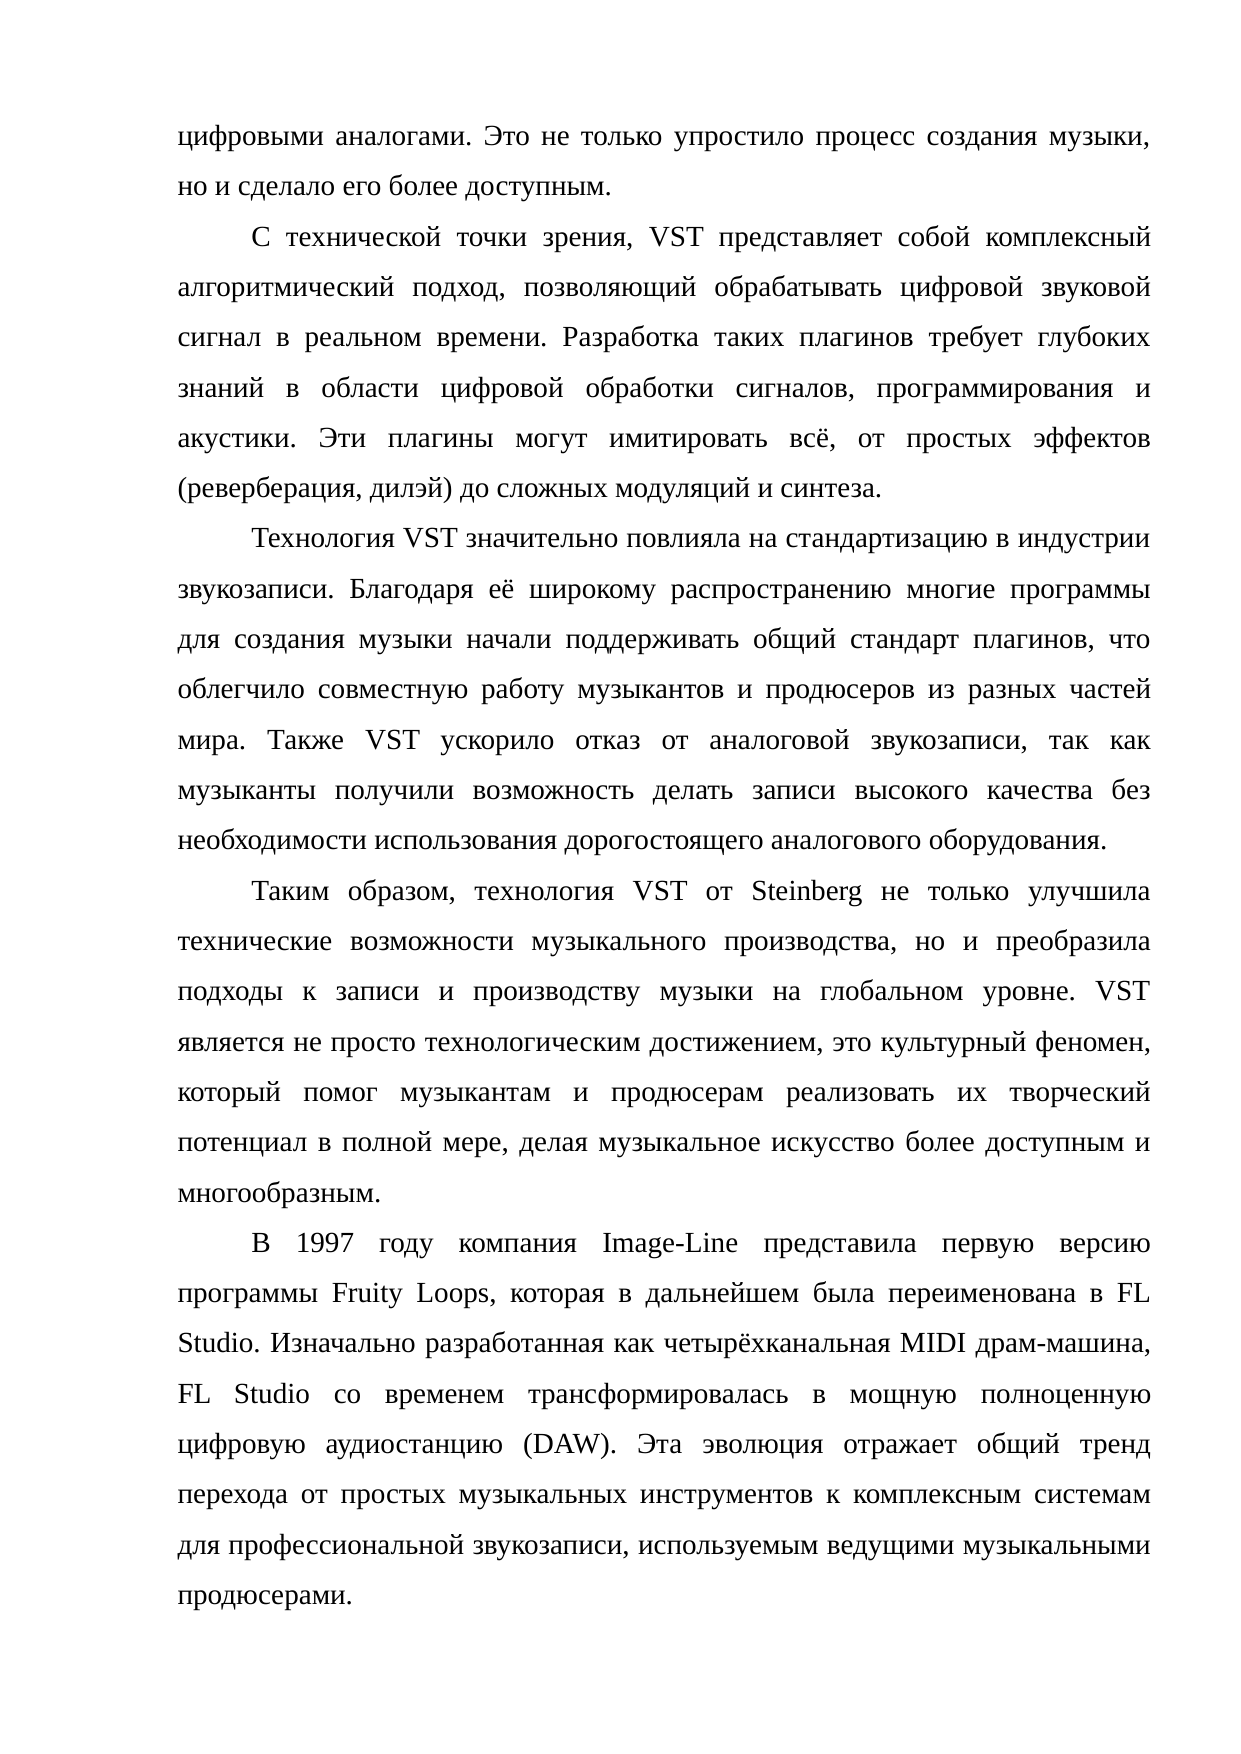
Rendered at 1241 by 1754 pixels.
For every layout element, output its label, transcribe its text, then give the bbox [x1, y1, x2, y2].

text С технической точки зрения, VST представляет собой комплексный алгоритмический подход, позволяющий обрабатывать цифровой звуковой сигнал в реальном времени. Разработка таких плагинов требует глубоких знаний в области цифровой обработки сигналов, программирования и акустики. Эти плагины могут имитировать всё, от простых эффектов (реверберация, дилэй) до сложных модуляций и синтеза. [177, 219, 1152, 504]
text Таким образом, технология VST от Steinberg не только улучшила технические возможности музыкального производства, но и преобразила подходы к записи и производству музыки на глобальном уровне. VST является не просто технологическим достижением, это культурный феномен, который помог музыкантам и продюсерам реализовать их творческий потенциал в полной мере, делая музыкальное искусство более доступным и многообразным. [177, 873, 1152, 1208]
text В 1997 году компания Image-Line представила первую версию программы Fruity Loops, которая в дальнейшем была переименована в FL Studio. Изначально разработанная как четырёхканальная MIDI драм-машина, FL Studio со временем трансформировалась в мощную полноценную цифровую аудиостанцию (DAW). Эта эволюция отражает общий тренд перехода от простых музыкальных инструментов к комплексным системам для профессиональной звукозаписи, используемым ведущими музыкальными продюсерами. [177, 1225, 1152, 1611]
text Технология VST значительно повлияла на стандартизацию в индустрии звукозаписи. Благодаря её широкому распространению многие программы для создания музыки начали поддерживать общий стандарт плагинов, что облегчило совместную работу музыкантов и продюсеров из разных частей мира. Также VST ускорило отказ от аналоговой звукозаписи, так как музыканты получили возможность делать записи высокого качества без необходимости использования дорогостоящего аналогового оборудования. [177, 521, 1152, 856]
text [177, 118, 1152, 202]
